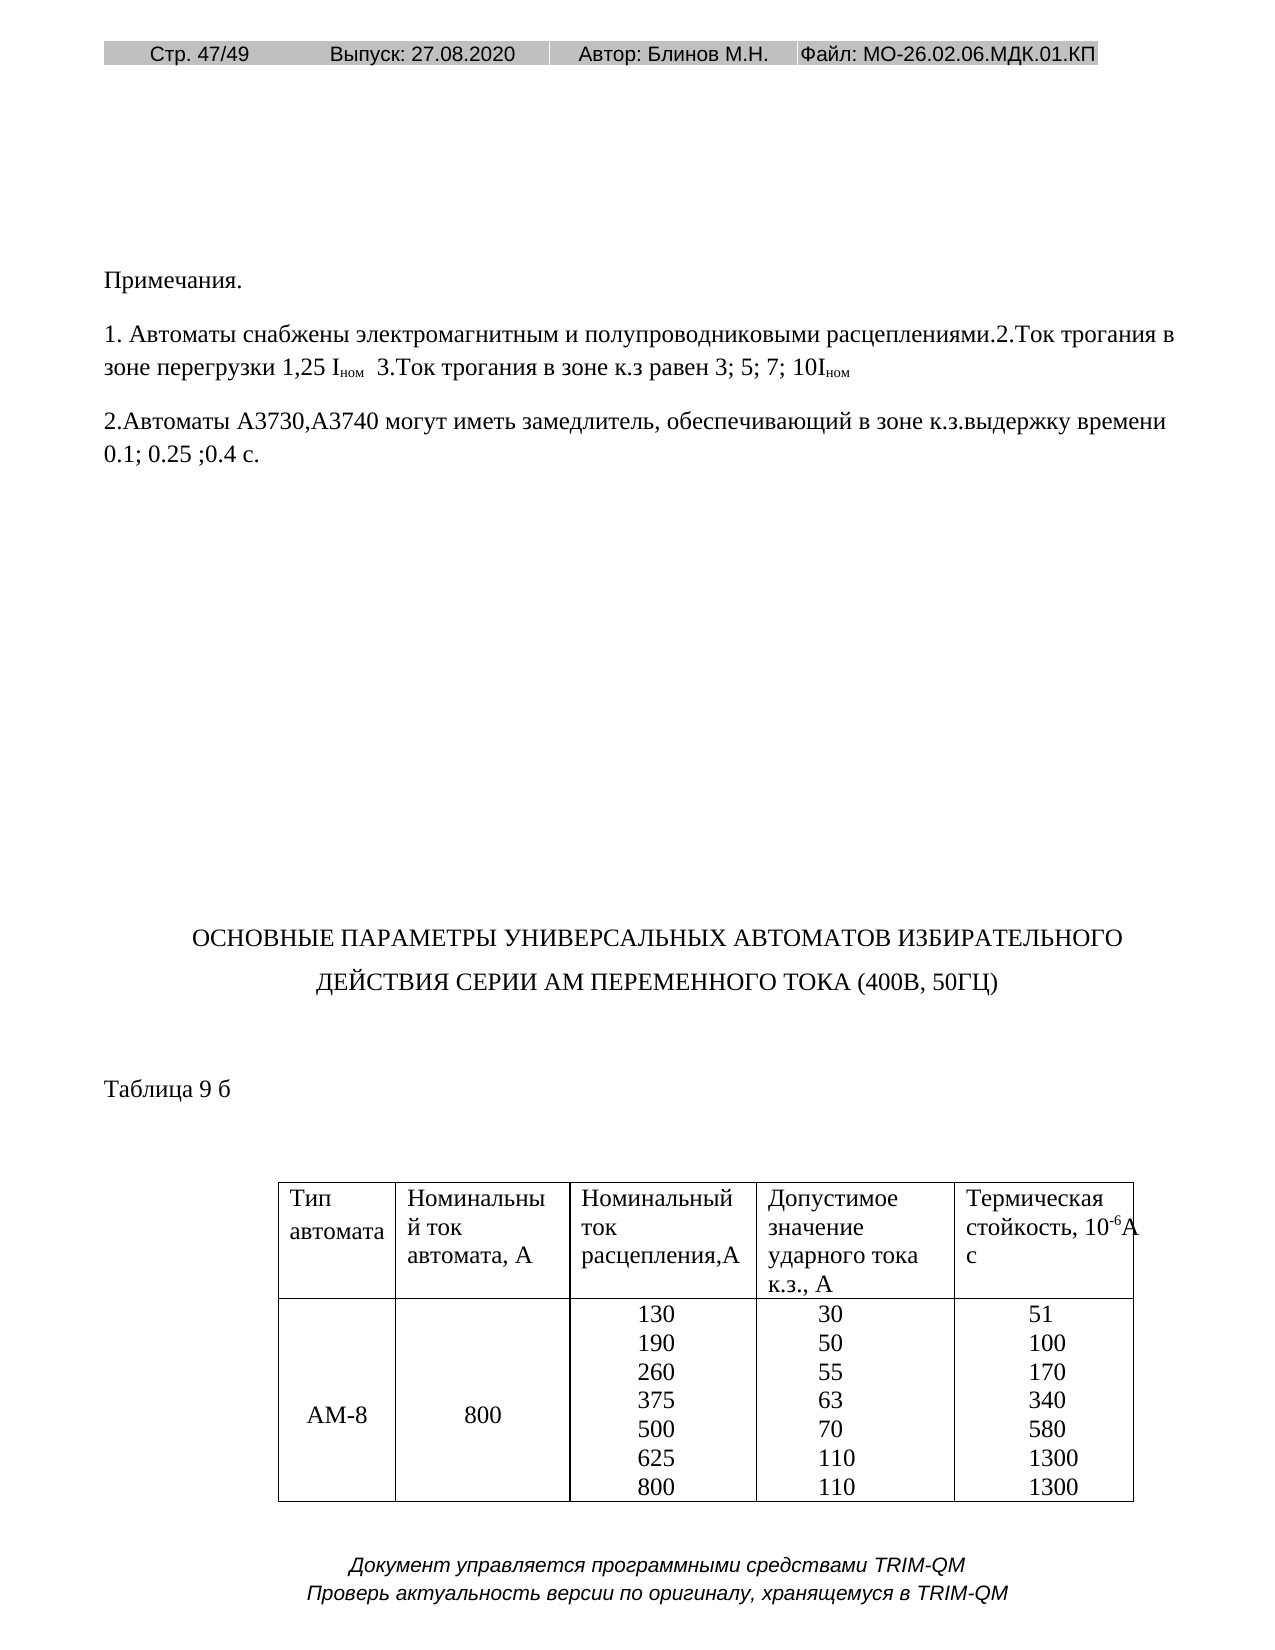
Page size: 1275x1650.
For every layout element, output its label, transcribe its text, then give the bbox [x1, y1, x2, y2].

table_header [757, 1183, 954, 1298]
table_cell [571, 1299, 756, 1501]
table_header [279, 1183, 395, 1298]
text 1. Автоматы снабжены электромагнитным и полупроводниковыми расцеплениями.2.Ток трогания в зоне перегрузки 1,25 Iном 3.Ток трогания в зоне к.з равен 3; 5; 7; 10Iном [103, 319, 1211, 381]
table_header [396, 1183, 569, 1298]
text действия серии АМ переменного тока (400В, 50Гц) [103, 967, 1211, 995]
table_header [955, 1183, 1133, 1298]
text Основные параметры универсальных автоматов избирательного [103, 923, 1212, 952]
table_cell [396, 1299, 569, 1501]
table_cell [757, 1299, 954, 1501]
text Примечания. [103, 265, 1211, 294]
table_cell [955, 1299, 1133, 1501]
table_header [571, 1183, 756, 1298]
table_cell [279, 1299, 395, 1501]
text 2.Автоматы А3730,А3740 могут иметь замедлитель, обеспечивающий в зоне к.з.выдержку времени 0.1; 0.25 ;0.4 с. [103, 406, 1211, 467]
text Таблица 9 б [103, 1074, 1211, 1103]
